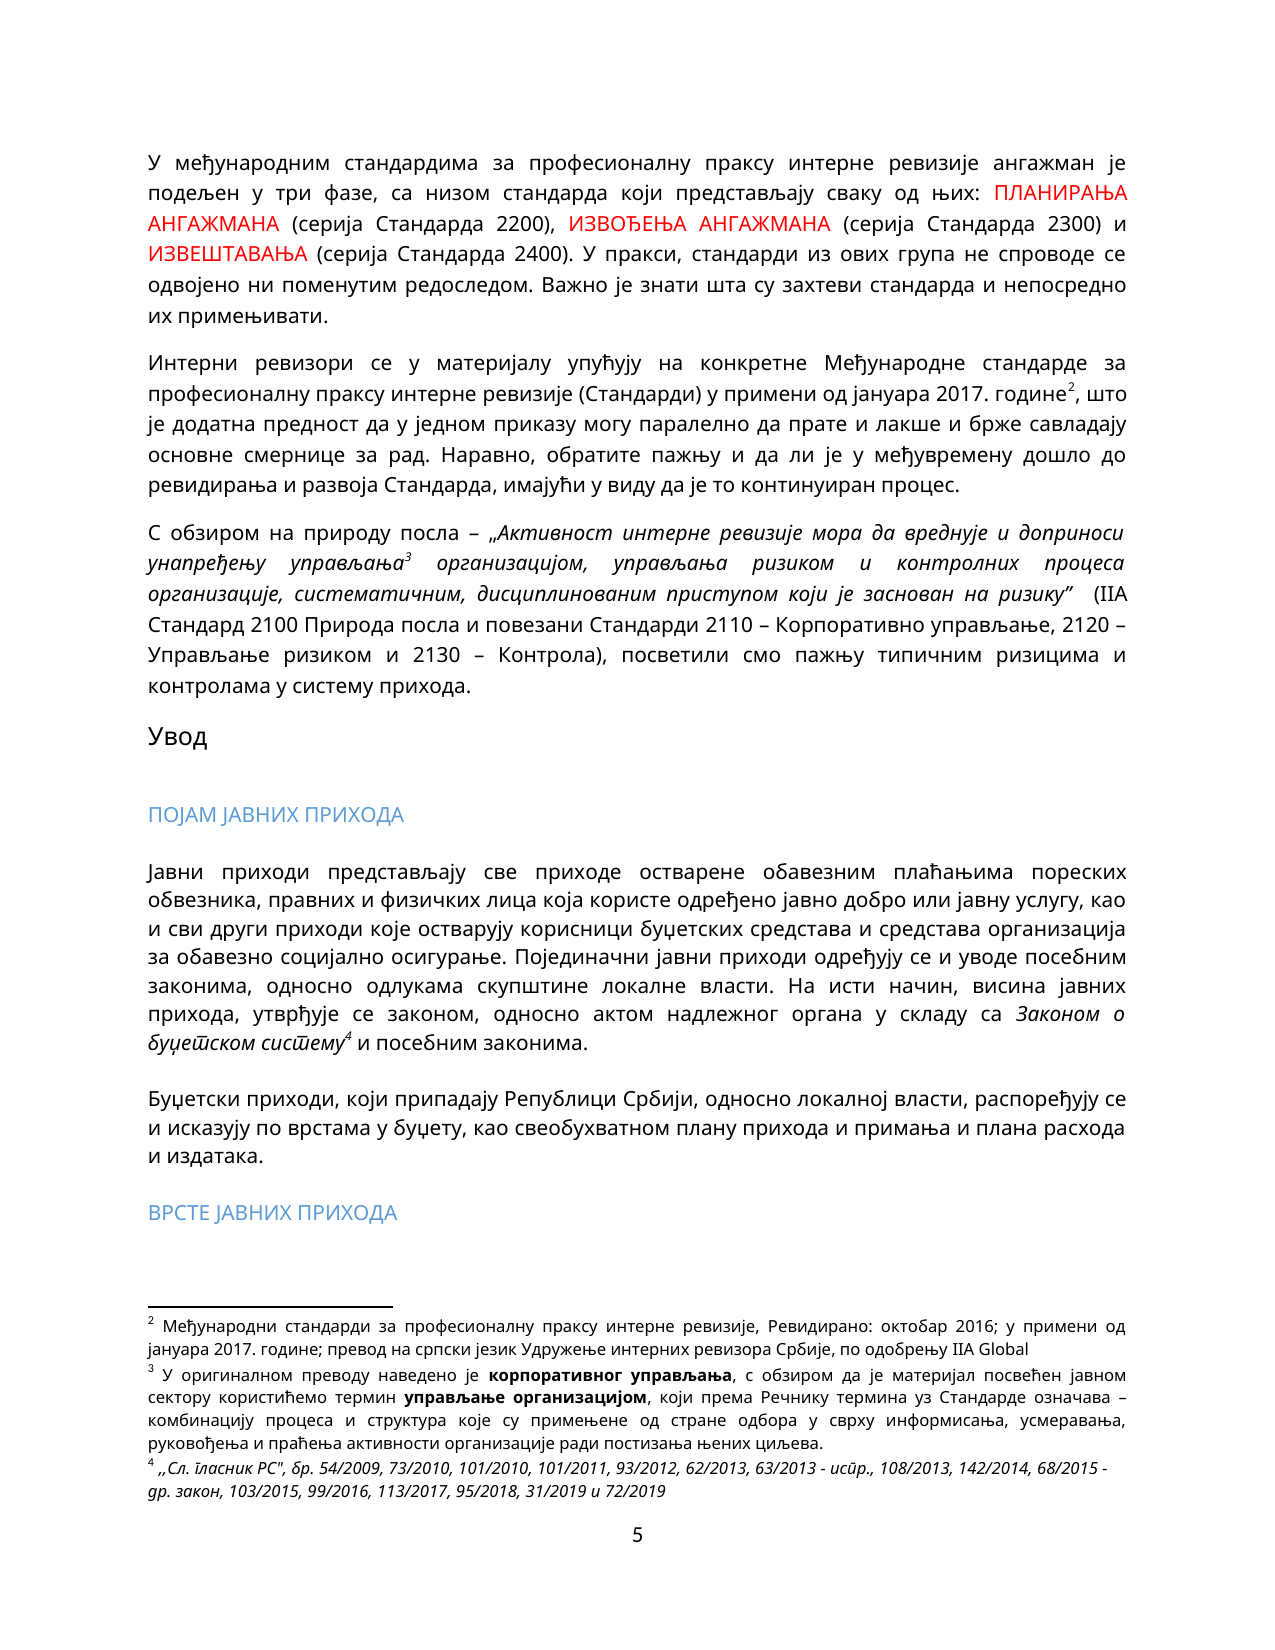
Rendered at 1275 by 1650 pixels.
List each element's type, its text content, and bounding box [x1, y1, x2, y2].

text У међународним стандардима за професионалну праксу интерне ревизије ангажман је подељен у три фазе, са низом стандарда који представљају сваку од њих: ПЛАНИРАЊА АНГАЖМАНА (серија Стандарда 2200), ИЗВОЂЕЊА АНГАЖМАНА (серија Стандарда 2300) и ИЗВЕШТАВАЊА (серија Стандарда 2400). У пракси, стандарди из ових група не спроводе се одвојено ни поменутим редоследом. Важно је знати шта су захтеви стандарда и непосредно их примењивати. [148, 148, 1127, 329]
text ПОЈАМ ЈАВНИХ ПРИХОДА [148, 800, 1127, 828]
text Увод [148, 718, 1127, 752]
text Интерни ревизори се у материјалу упућују на конкретне Међународне стандарде за професионалну праксу интерне ревизије (Стандарди) у примени од јануара 2017. године, што је додатна предност да у једном приказу могу паралелно да прате и лакше и брже савладају основне смернице за рад. Наравно, обратите пажњу и да ли је у међувремену дошло до ревидирања и развоја Стандарда, имајући у виду да је то континуиран процес. [148, 348, 1127, 499]
text ВРСТЕ ЈАВНИХ ПРИХОДА [148, 1198, 1127, 1227]
text С обзиром на природу посла – „Активност интерне ревизије мора да вреднује и доприноси унапређењу управљања организацијом, управљања ризиком и контролних процеса организације, систематичним, дисциплинованим приступом који је заснован на ризику” (IIA Стандард 2100 Природа посла и повезани Стандарди 2110 – Корпоративно управљање, 2120 – Управљање ризиком и 2130 – Контрола), посветили смо пажњу типичним ризицима и контролама у систему прихода. [148, 518, 1127, 699]
text Буџетски приходи, који припадају Републици Србији, односно локалној власти, распоређују се и исказују по врстама у буџету, као свеобухватном плану прихода и примања и плана расхода и издатака. [148, 1084, 1127, 1170]
text Јавни приходи представљају све приходе остварене обавезним плаћањима пореских обвезника, правних и физичких лица која користе одређено јавно добро или јавну услугу, као и сви други приходи које остварују корисници буџетских средстава и средстава организација за обавезно социјално осигурање. Појединачни јавни приходи одређују се и уводе посебним законима, односно одлукама скупштине локалне власти. На исти начин, висина јавних прихода, утврђује се законом, односно актом надлежног органа у складу са Законом о буџетском систему и посебним законима. [148, 857, 1127, 1056]
